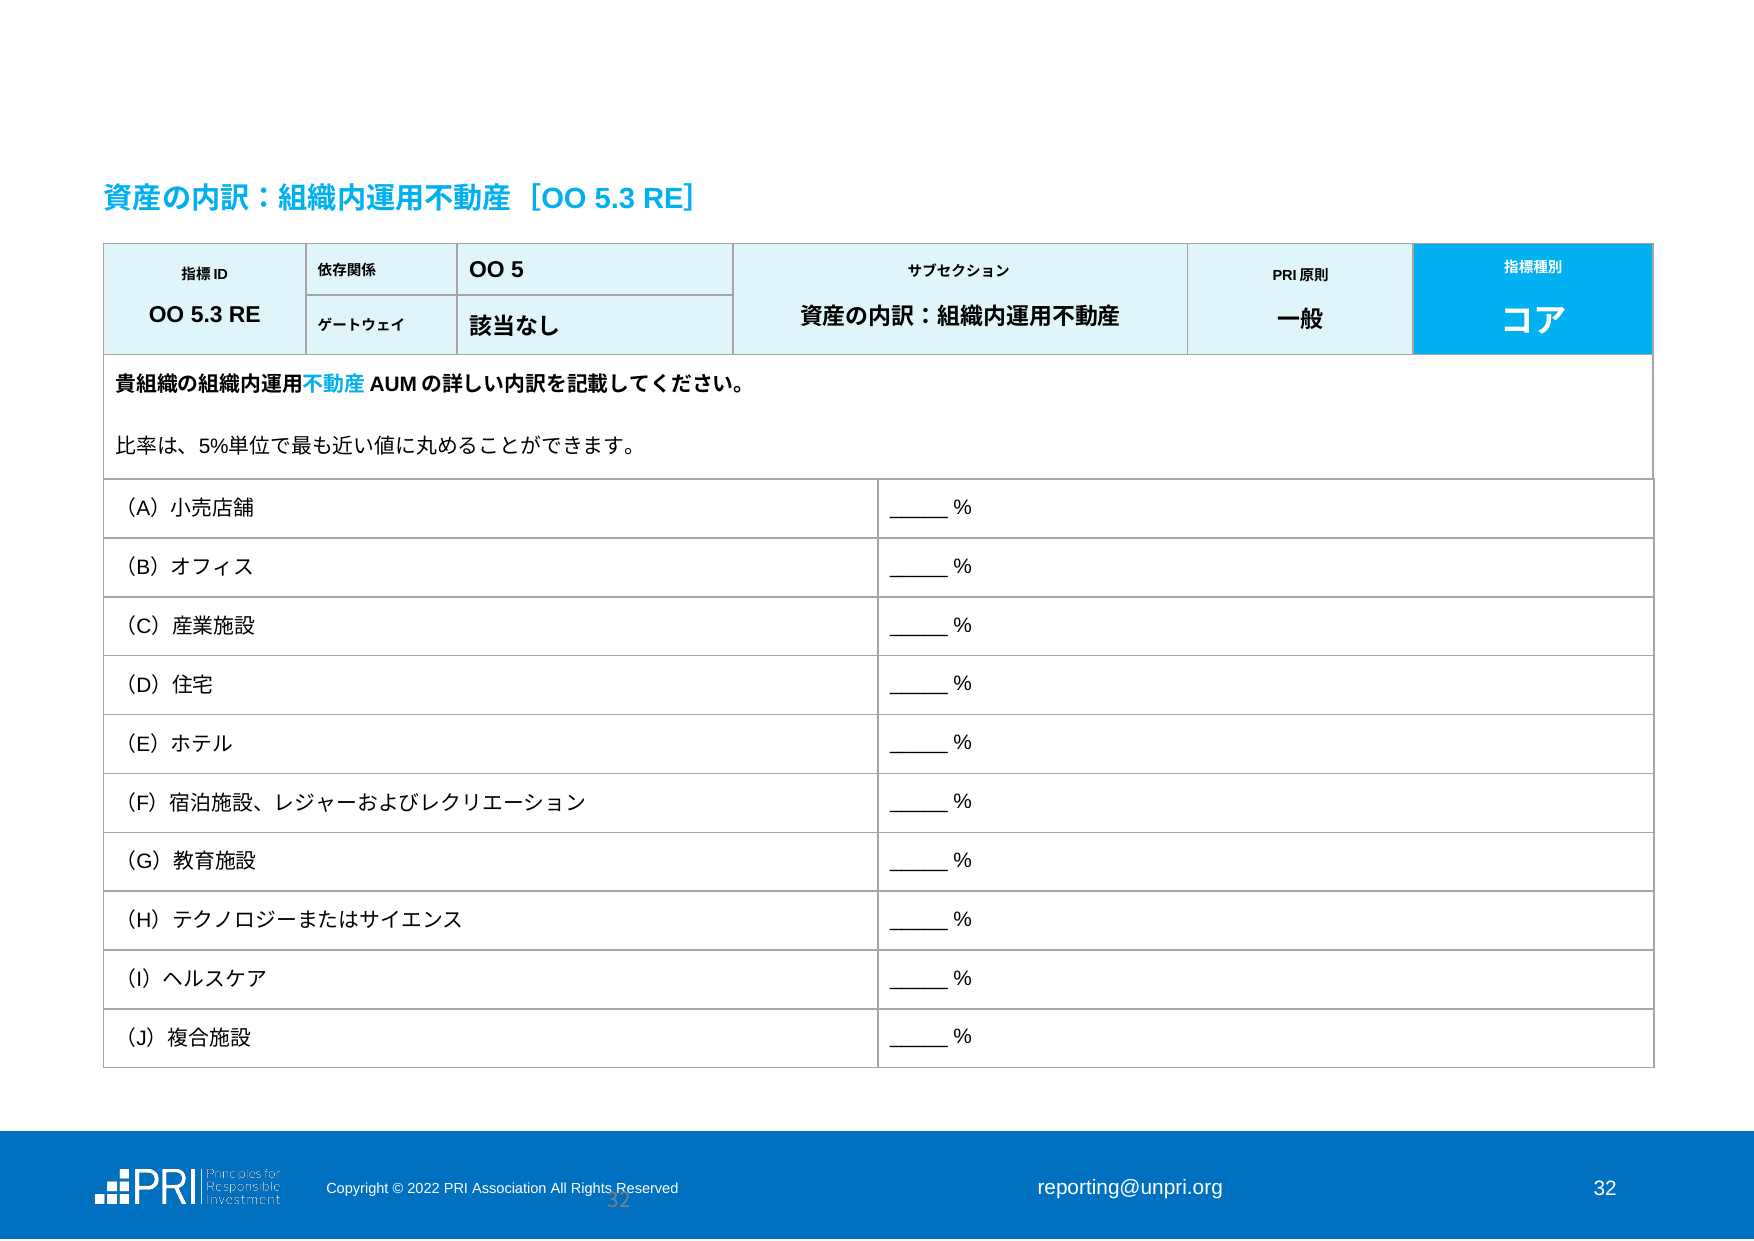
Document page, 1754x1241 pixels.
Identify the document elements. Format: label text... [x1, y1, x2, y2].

picture [92, 1166, 282, 1207]
table_cell _____ % [879, 480, 1653, 537]
table_cell （G）教育施設 [104, 833, 877, 890]
table_cell （C）産業施設 [104, 598, 877, 655]
table_header PRI原則 一般 [1188, 244, 1412, 354]
table_header 指標種別 コア [1414, 244, 1652, 354]
table_cell （A）小売店舗 [104, 480, 877, 537]
table_cell _____ % [879, 1010, 1653, 1067]
table_cell （E）ホテル [104, 715, 877, 772]
table_cell _____ % [879, 539, 1653, 596]
table_cell 該当なし [458, 296, 732, 354]
table_cell 貴組織の組織内運用不動産AUMの詳しい内訳を記載してください。 比率は、5%単位で最も近い値に丸めることができます。 [104, 355, 1652, 478]
table_cell _____ % [879, 656, 1653, 714]
table_cell （F）宿泊施設、レジャーおよびレクリエーション [104, 774, 877, 831]
table_header OO 5 [458, 244, 732, 294]
table_cell （D）住宅 [104, 656, 877, 714]
table_header 指標ID OO 5.3 RE [104, 244, 305, 354]
table_cell _____ % [879, 951, 1653, 1008]
subtitle 資産の内訳：組織内運用不動産［OO 5.3 RE］ [103, 175, 1650, 217]
table_cell _____ % [879, 598, 1653, 655]
table_cell （I）ヘルスケア [104, 951, 877, 1008]
table_cell _____ % [879, 715, 1653, 772]
table_header 依存関係 [307, 244, 456, 294]
table_cell _____ % [879, 833, 1653, 890]
table_header サブセクション 資産の内訳：組織内運用不動産 [734, 244, 1187, 354]
table_cell （B）オフィス [104, 539, 877, 596]
table_cell （J）複合施設 [104, 1010, 877, 1067]
table_cell （H）テクノロジーまたはサイエンス [104, 892, 877, 949]
table_cell _____ % [879, 892, 1653, 949]
table_cell _____ % [879, 774, 1653, 831]
table_cell ゲートウェイ [307, 296, 456, 354]
